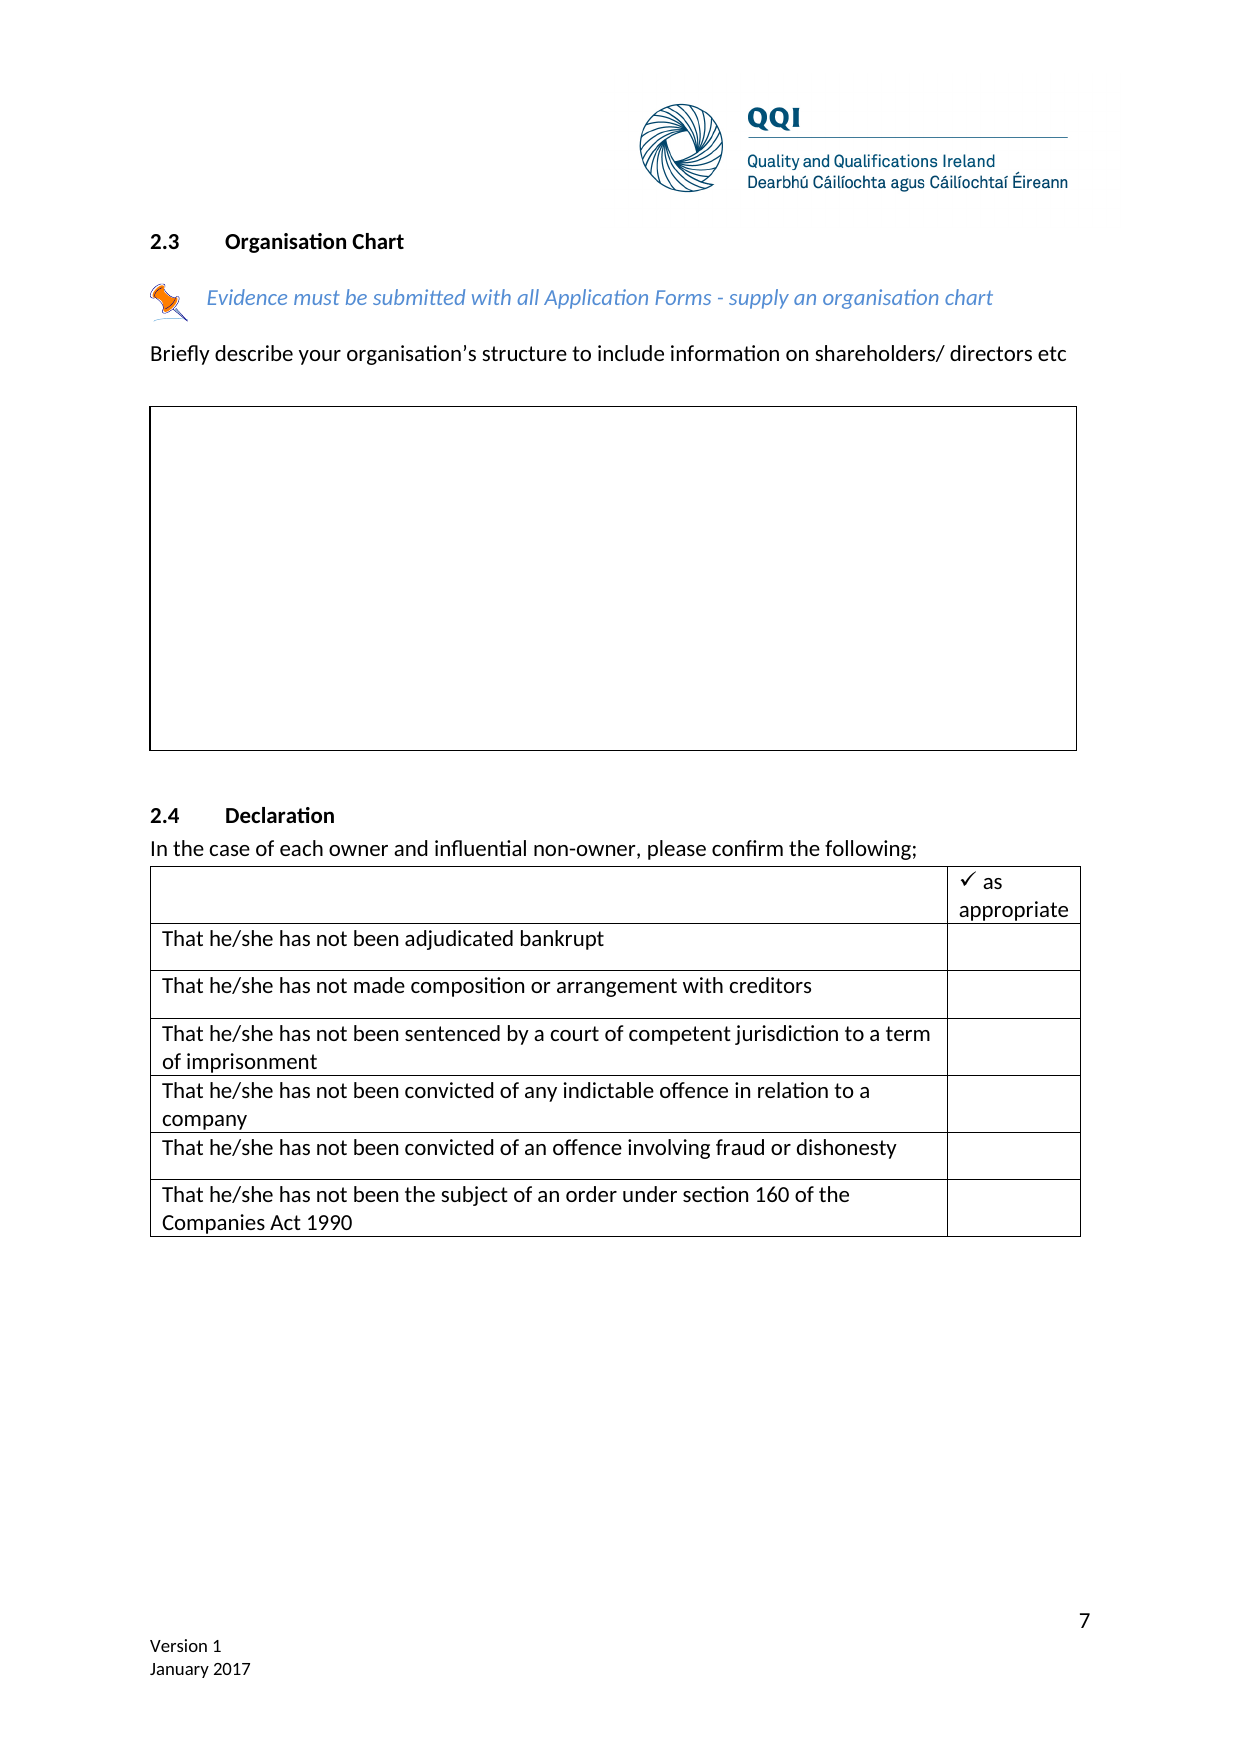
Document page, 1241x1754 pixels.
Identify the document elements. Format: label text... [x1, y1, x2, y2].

table_header as appropriate [948, 867, 1080, 923]
table_cell That he/she has not been the subject of an order under section 160 of the Companies Act 1990 [151, 1180, 947, 1236]
table_cell That he/she has not been convicted of any indictable offence in relation to a company [151, 1076, 947, 1132]
table_cell [948, 1180, 1080, 1236]
text Briefly describe your organisation’s structure to include information on shareholders/ directors etc [150, 339, 1090, 367]
table_header [151, 867, 947, 923]
table_cell [948, 924, 1080, 970]
text 2.3 Organisation Chart [150, 227, 1090, 255]
table_cell That he/she has not made composition or arrangement with creditors [151, 971, 947, 1018]
table_cell That he/she has not been adjudicated bankrupt [151, 924, 947, 970]
table_cell That he/she has not been sentenced by a court of competent jurisdiction to a term of imprisonment [151, 1019, 947, 1075]
table_cell [948, 971, 1080, 1018]
table_cell That he/she has not been convicted of an offence involving fraud or dishonesty [151, 1133, 947, 1179]
text In the case of each owner and influential non-owner, please confirm the following; [150, 834, 1090, 862]
table_cell [948, 1133, 1080, 1179]
text Evidence must be submitted with all Application Forms - supply an organisation chart [164, 283, 1090, 311]
picture [600, 73, 1121, 228]
table_cell [948, 1076, 1080, 1132]
text 2.4 Declaration [150, 802, 1090, 830]
table_cell [948, 1019, 1080, 1075]
